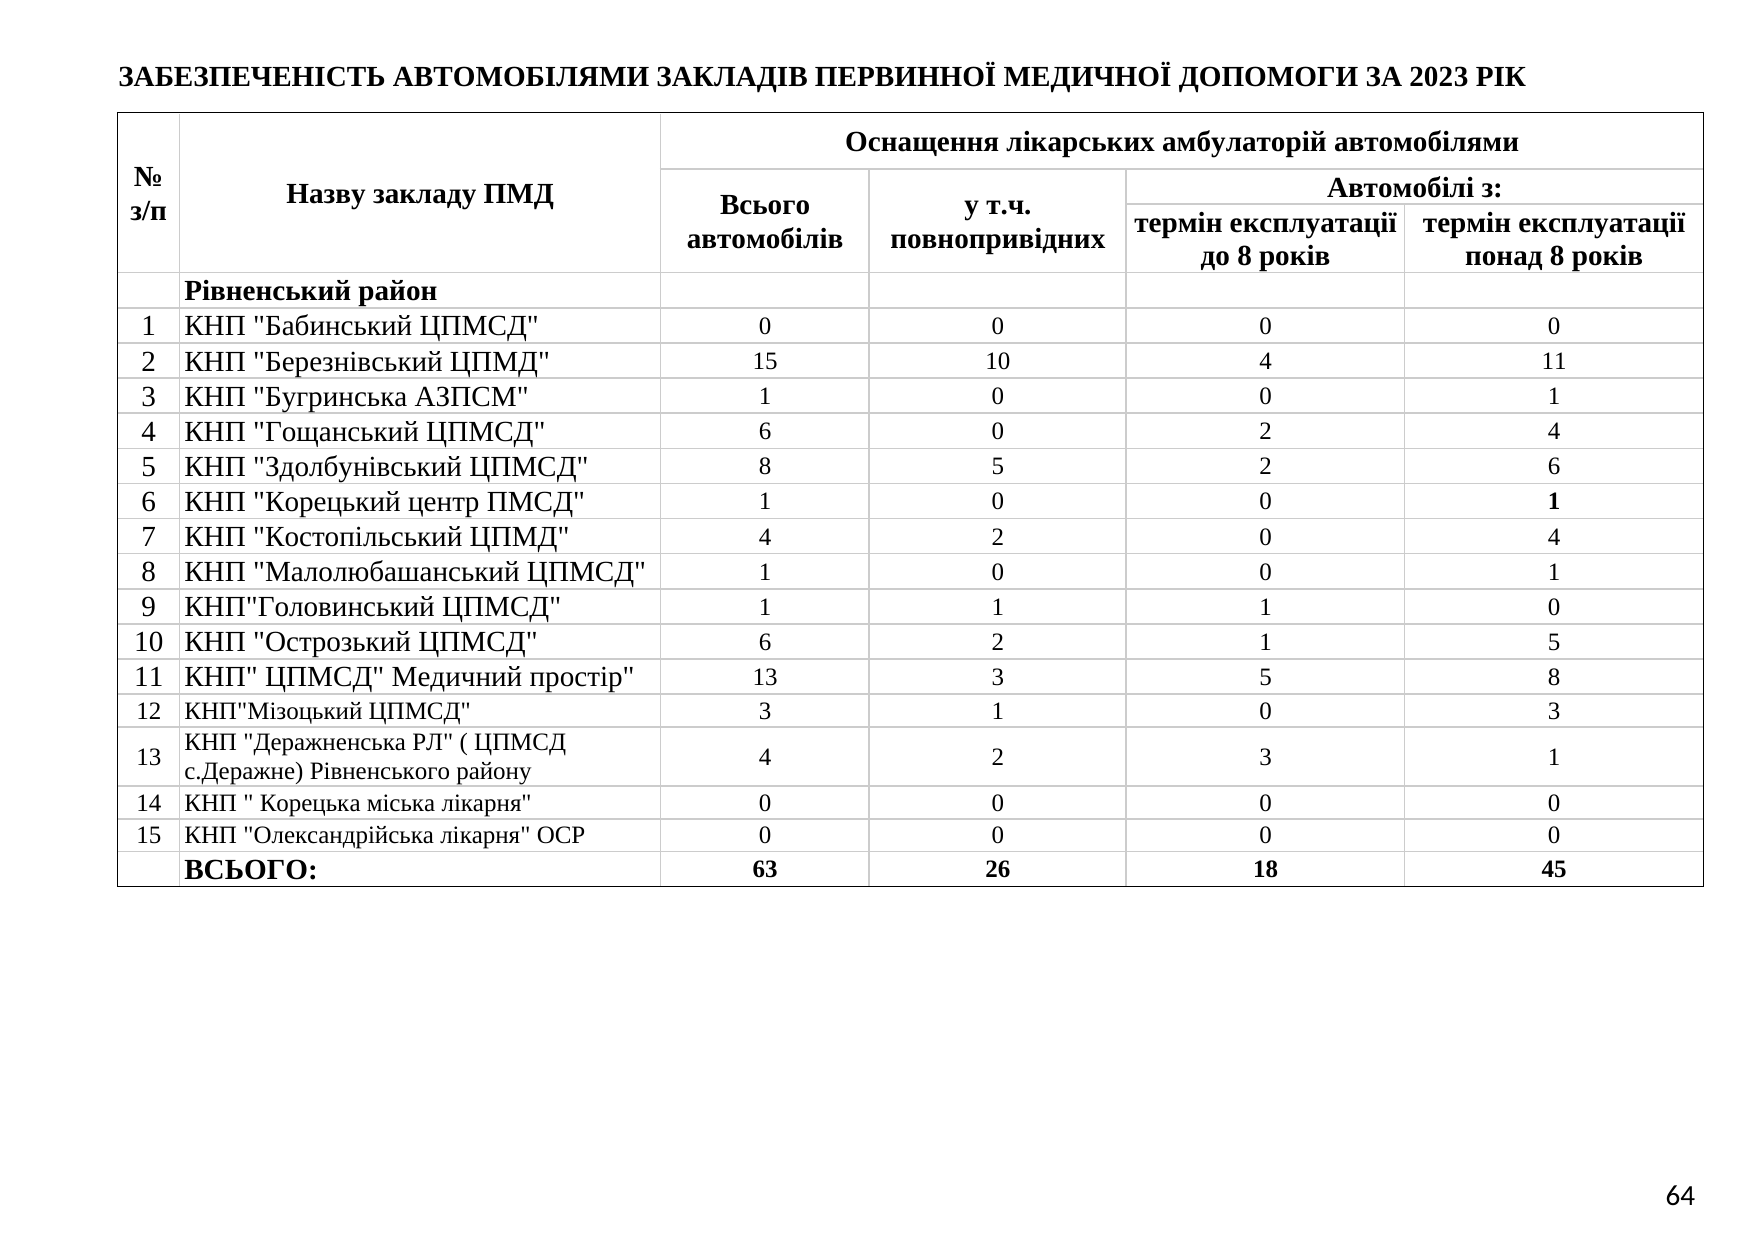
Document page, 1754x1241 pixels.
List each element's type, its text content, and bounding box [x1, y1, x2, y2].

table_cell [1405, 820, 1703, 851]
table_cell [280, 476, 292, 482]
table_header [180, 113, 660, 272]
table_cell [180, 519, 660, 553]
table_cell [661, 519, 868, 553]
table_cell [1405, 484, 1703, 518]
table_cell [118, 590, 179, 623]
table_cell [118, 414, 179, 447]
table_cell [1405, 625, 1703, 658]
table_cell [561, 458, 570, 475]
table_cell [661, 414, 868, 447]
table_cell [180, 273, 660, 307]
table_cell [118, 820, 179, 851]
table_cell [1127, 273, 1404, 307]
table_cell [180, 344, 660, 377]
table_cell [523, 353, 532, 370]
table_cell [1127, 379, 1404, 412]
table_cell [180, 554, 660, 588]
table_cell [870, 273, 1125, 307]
text ЗАБЕЗПЕЧЕНІСТЬ АВТОМОБІЛЯМИ ЗАКЛАДІВ ПЕРВИННОЇ МЕДИЧНОЇ ДОПОМОГИ ЗА 2023 РІК [118, 59, 1695, 93]
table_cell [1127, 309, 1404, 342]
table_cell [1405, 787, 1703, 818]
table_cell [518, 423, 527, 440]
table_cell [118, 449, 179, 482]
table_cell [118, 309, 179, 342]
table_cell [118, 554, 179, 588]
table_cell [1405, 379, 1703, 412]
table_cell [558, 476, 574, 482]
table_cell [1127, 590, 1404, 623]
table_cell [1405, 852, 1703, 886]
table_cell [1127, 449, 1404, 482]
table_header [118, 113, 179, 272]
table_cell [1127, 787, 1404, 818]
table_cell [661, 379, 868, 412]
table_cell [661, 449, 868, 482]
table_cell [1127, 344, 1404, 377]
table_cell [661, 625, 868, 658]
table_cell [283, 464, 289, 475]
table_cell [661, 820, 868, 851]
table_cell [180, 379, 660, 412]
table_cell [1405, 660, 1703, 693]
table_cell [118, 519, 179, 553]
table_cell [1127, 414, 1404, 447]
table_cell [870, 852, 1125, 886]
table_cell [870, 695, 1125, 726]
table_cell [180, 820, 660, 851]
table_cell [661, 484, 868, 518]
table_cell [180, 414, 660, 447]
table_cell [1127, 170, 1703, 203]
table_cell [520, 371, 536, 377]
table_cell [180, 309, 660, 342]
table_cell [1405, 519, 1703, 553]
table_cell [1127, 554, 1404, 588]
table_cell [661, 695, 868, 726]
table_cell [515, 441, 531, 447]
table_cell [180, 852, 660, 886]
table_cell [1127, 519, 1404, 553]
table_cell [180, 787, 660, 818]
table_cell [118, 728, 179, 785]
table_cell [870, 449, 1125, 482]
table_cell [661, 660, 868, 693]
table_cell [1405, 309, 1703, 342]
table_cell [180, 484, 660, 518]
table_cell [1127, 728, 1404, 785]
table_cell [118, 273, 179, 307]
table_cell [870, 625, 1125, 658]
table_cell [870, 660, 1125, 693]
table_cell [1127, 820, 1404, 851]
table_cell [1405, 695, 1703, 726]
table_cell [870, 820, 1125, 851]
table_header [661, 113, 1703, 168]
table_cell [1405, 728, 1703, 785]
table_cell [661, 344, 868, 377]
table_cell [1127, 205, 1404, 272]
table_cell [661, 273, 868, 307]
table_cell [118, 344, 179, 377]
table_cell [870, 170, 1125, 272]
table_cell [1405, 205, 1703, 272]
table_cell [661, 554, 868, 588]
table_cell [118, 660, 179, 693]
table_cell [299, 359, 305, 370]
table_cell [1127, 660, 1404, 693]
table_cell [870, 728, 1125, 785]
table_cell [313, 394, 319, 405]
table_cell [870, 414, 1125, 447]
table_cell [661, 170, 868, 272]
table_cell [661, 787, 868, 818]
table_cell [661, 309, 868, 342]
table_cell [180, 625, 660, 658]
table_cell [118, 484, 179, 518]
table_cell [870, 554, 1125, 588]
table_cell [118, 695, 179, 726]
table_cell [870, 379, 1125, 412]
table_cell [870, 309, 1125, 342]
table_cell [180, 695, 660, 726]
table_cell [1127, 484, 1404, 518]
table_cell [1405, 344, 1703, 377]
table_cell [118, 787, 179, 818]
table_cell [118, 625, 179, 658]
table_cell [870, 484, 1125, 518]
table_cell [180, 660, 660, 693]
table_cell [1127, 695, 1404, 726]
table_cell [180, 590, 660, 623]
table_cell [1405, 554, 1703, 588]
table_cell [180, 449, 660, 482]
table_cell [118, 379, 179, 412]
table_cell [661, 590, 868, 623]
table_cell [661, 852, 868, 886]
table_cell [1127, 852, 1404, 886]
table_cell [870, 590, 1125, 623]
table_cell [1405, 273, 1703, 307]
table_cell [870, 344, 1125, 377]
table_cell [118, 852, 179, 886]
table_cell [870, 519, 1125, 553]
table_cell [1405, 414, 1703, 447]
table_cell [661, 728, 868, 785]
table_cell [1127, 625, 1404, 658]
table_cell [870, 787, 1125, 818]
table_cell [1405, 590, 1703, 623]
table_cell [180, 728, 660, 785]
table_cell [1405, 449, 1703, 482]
